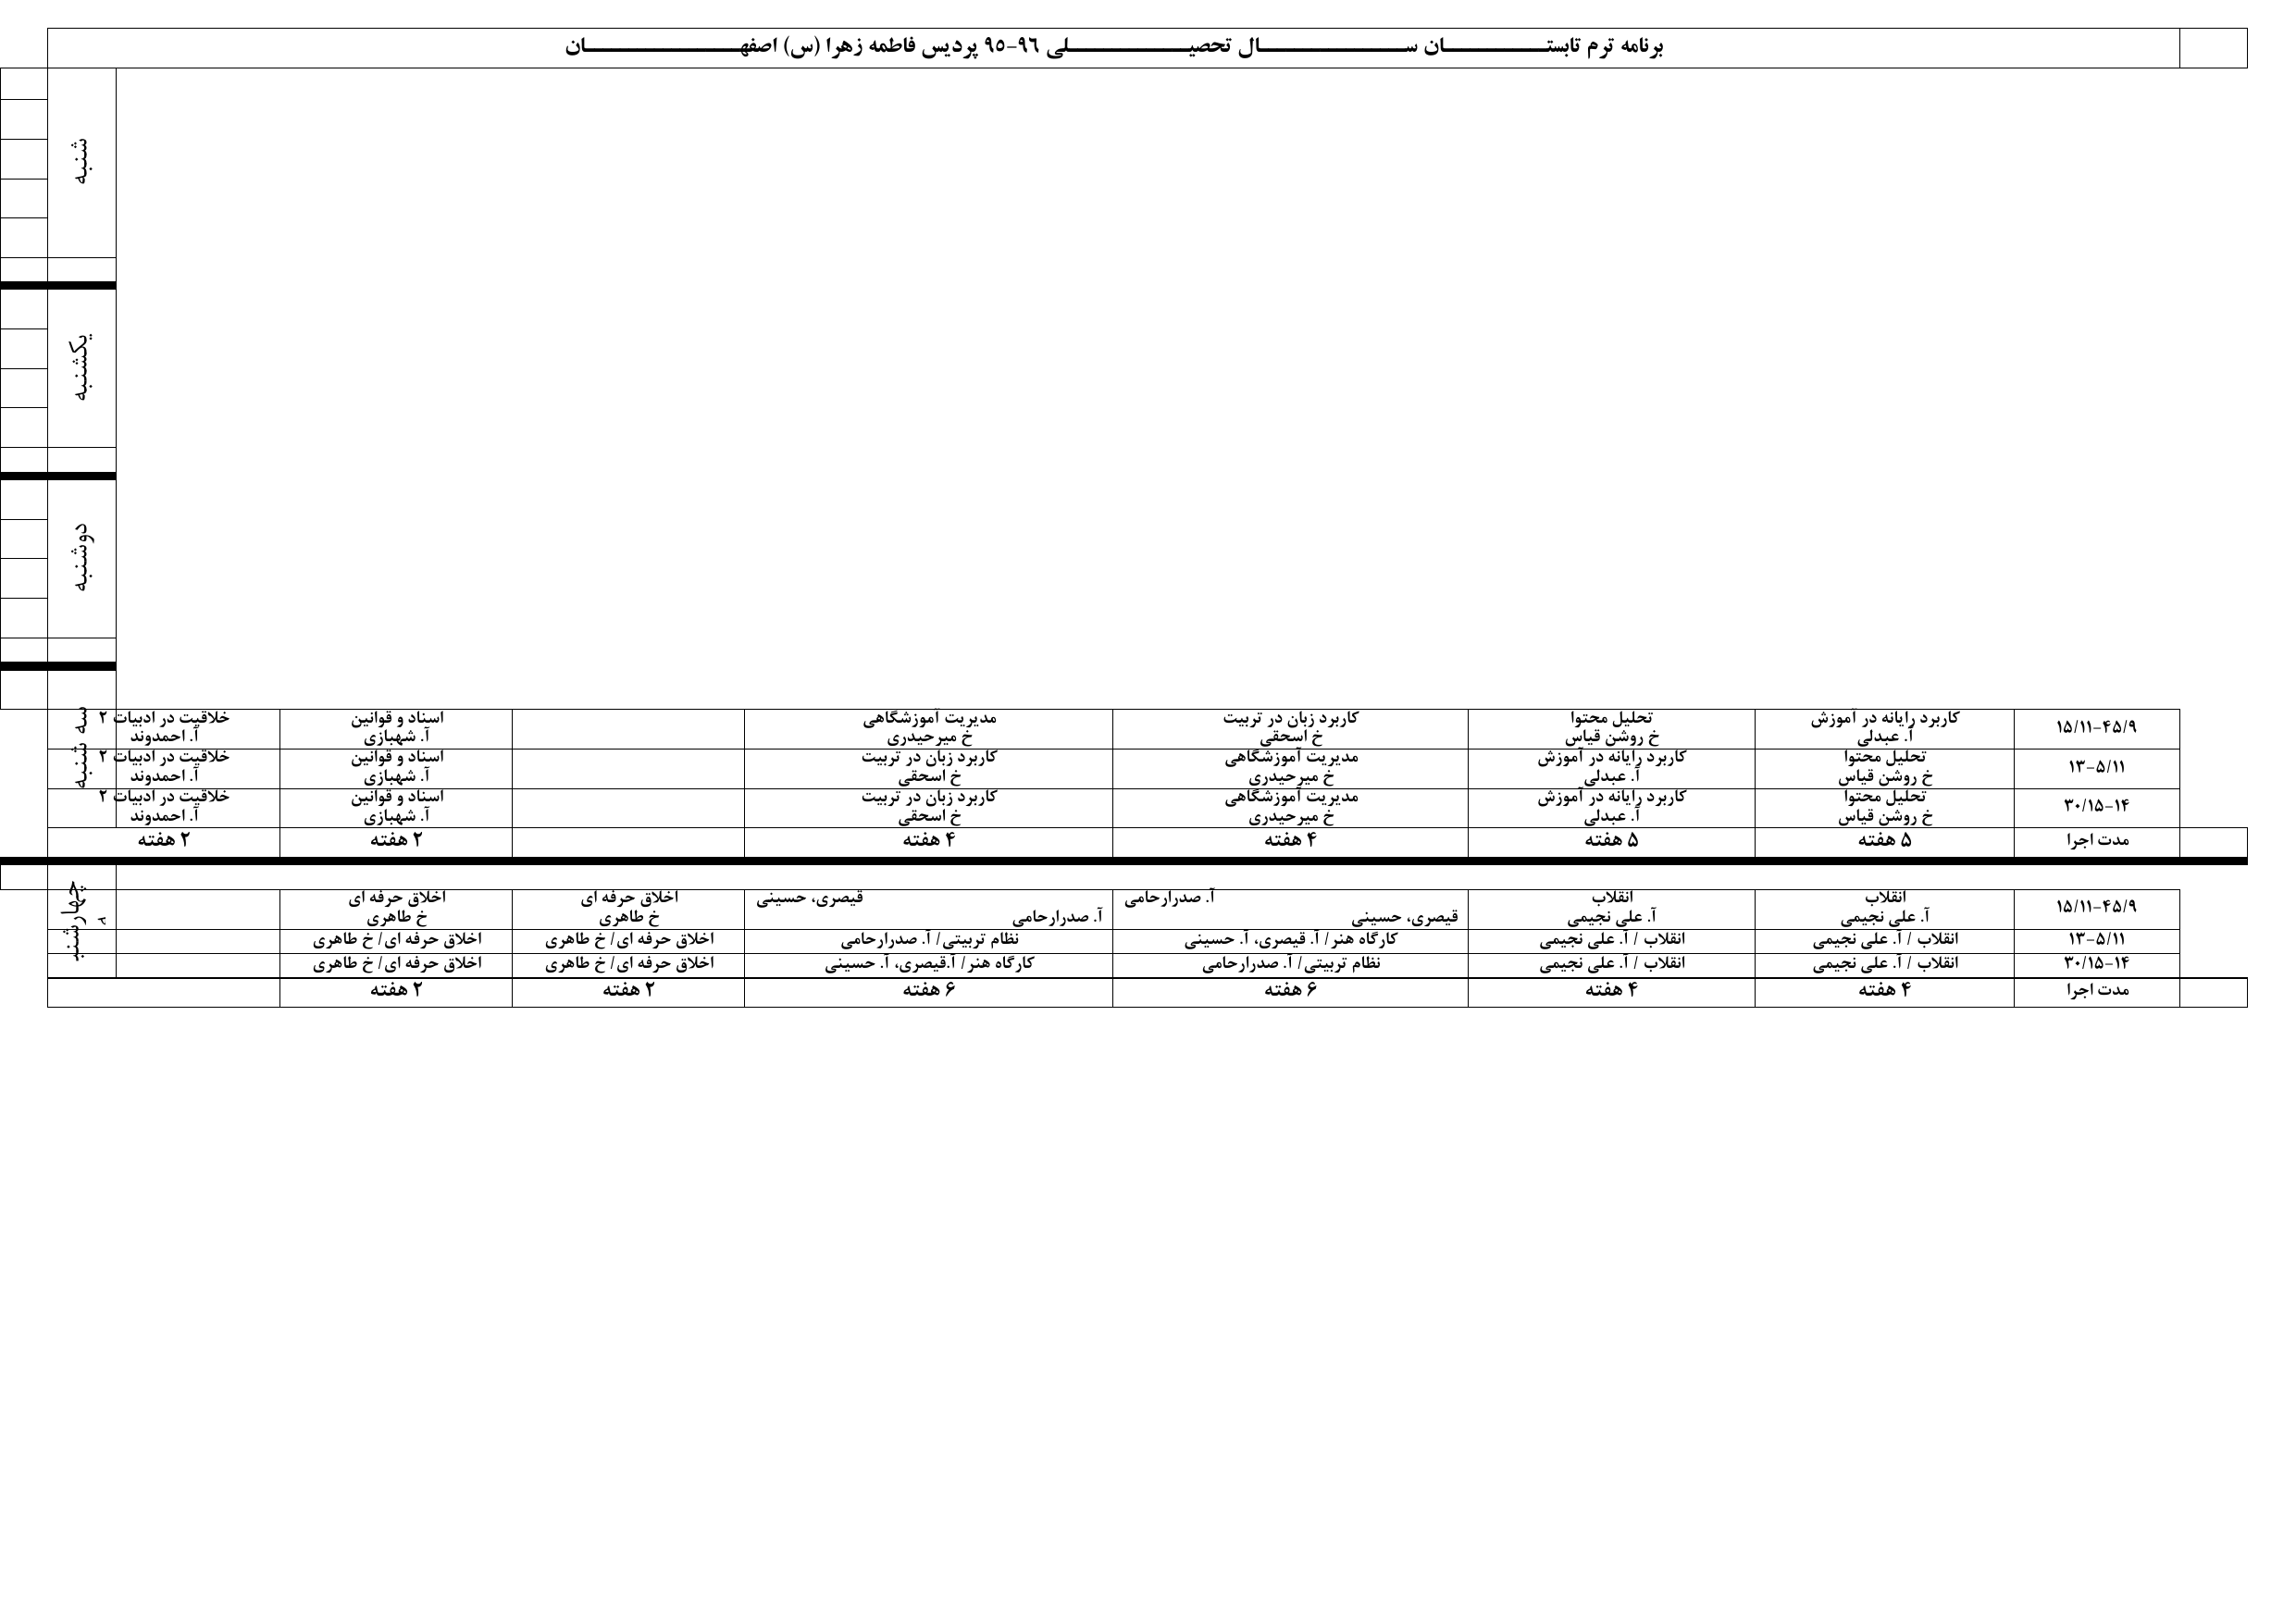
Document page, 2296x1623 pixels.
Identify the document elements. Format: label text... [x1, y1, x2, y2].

table_cell اسناد و قوانین آ. شهبازی [280, 789, 512, 827]
table_cell 2 هفته [280, 979, 512, 1007]
table_cell 2 هفته [513, 979, 744, 1007]
table_cell اخلاق حرفه ای/ خ طاهری [280, 930, 512, 953]
table_cell [48, 258, 116, 281]
table_cell خلاقیت در ادبیات 2 آ. احمدوند [48, 750, 116, 788]
table_cell مدیریت آموزشگاهی خ میرحیدری [1113, 750, 1468, 788]
table_cell [117, 890, 279, 928]
table_cell کاربرد رایانه در آموزش آ. عبدلی [1469, 789, 1755, 827]
table_cell تحلیل محتوا خ روشن قیاس [1469, 710, 1755, 749]
table_cell 2 هفته [280, 828, 512, 857]
table_cell دوشنبه [48, 480, 116, 638]
table_cell اخلاق حرفه ای خ طاهری [513, 890, 744, 928]
table_cell نظام تربیتی/ آ. صدرارحامی [745, 930, 1112, 953]
table_cell اخلاق حرفه ای خ طاهری [280, 890, 512, 928]
table_cell اسناد و قوانین آ. شهبازی [280, 710, 512, 749]
table_cell انقلاب / آ. علی نجیمی [1756, 954, 2014, 977]
table_cell مدیریت آموزشگاهی خ میرحیدری [745, 710, 1112, 749]
table_cell کاربرد زبان در تربیت خ اسحقی [745, 750, 1112, 788]
table_cell [513, 789, 744, 827]
table_cell [2180, 828, 2247, 857]
table_cell 4 هفته [1756, 979, 2014, 1007]
table_cell [48, 638, 116, 662]
table_cell سه شنبه [48, 671, 116, 709]
table_cell [48, 448, 116, 471]
table_cell نظام تربیتی/ آ. صدرارحامی [1113, 954, 1468, 977]
table_cell 30/15-14 [2015, 954, 2179, 977]
table_cell کاربرد زبان در تربیت خ اسحقی [745, 789, 1112, 827]
table_cell 15/11-45/9 [2015, 710, 2179, 749]
table_cell [117, 930, 279, 953]
table_cell 13-5/11 [2015, 750, 2179, 788]
table_cell خلاقیت در ادبیات 2 آ. احمدوند [48, 789, 116, 827]
table_cell [77, 930, 116, 953]
table_cell خلاقیت در ادبیات 2 آ. احمدوند [117, 710, 279, 749]
table_cell [117, 954, 279, 977]
table_cell خلاقیت در ادبیات 2 آ. احمدوند [117, 789, 279, 827]
table_cell انقلاب / آ. علی نجیمی [1756, 930, 2014, 953]
table_cell قیصری، حسینی آ. صدرارحامی [745, 890, 1112, 928]
table_cell انقلاب آ. علی نجیمی [1469, 890, 1755, 928]
table_cell خلاقیت در ادبیات 2 آ. احمدوند [48, 710, 116, 749]
table_cell 6 هفته [745, 979, 1112, 1007]
table_cell [513, 750, 744, 788]
table_cell مدیریت آموزشگاهی خ میرحیدری [1113, 789, 1468, 827]
table_header [2180, 29, 2247, 68]
table_header برنامه ترم تابستــــــــــــان ســـــــــــــــــال تحصیــــــــــــــلی 96-95 پردیس فاطمه زهرا (س) اصفهــــــــــــــــــان [48, 29, 2179, 68]
table_cell [48, 979, 279, 1007]
table_cell چهارشنبه [48, 865, 116, 889]
table_cell 15/11-45/9 [2015, 890, 2179, 928]
table_cell شنبه [48, 68, 116, 257]
table_cell اخلاق حرفه ای/ خ طاهری [513, 954, 744, 977]
table_cell تحلیل محتوا خ روشن قیاس [1756, 789, 2014, 827]
table_cell 5 هفته [1756, 828, 2014, 857]
table_cell کاربرد زبان در تربیت خ اسحقی [1113, 710, 1468, 749]
table_cell [48, 930, 76, 953]
table_cell انقلاب / آ. علی نجیمی [1469, 954, 1755, 977]
table_cell 6 هفته [1113, 979, 1468, 1007]
table_cell آ. صدرارحامی قیصری، حسینی [1113, 890, 1468, 928]
table_cell کاربرد رایانه در آموزش آ. عبدلی [1756, 710, 2014, 749]
table_cell 30/15-14 [2015, 789, 2179, 827]
table_cell [513, 828, 744, 857]
table_cell یکشنبه [48, 290, 116, 447]
table_cell اخلاق حرفه ای/ خ طاهری [280, 954, 512, 977]
table_cell کارگاه هنر/ آ.قیصری، آ. حسینی [745, 954, 1112, 977]
table_cell [48, 890, 116, 928]
table_cell 5 هفته [1469, 828, 1755, 857]
table_cell [513, 710, 744, 749]
table_cell خلاقیت در ادبیات 2 آ. احمدوند [117, 750, 279, 788]
table_cell [2180, 979, 2247, 1007]
table_cell مدت اجرا [2015, 828, 2179, 857]
table_cell اخلاق حرفه ای/ خ طاهری [513, 930, 744, 953]
table_cell 4 هفته [1469, 979, 1755, 1007]
table_cell کاربرد رایانه در آموزش آ. عبدلی [1469, 750, 1755, 788]
table_cell 4 هفته [1113, 828, 1468, 857]
table_cell 4 هفته [745, 828, 1112, 857]
table_cell اسناد و قوانین آ. شهبازی [280, 750, 512, 788]
table_cell مدت اجرا [2015, 979, 2179, 1007]
table_cell تحلیل محتوا خ روشن قیاس [1756, 750, 2014, 788]
table_cell 2 هفته [48, 828, 279, 857]
table_cell انقلاب / آ. علی نجیمی [1469, 930, 1755, 953]
table_cell 13-5/11 [2015, 930, 2179, 953]
table_cell انقلاب آ. علی نجیمی [1756, 890, 2014, 928]
table_cell [48, 954, 116, 977]
table_cell کارگاه هنر/ آ. قیصری، آ. حسینی [1113, 930, 1468, 953]
